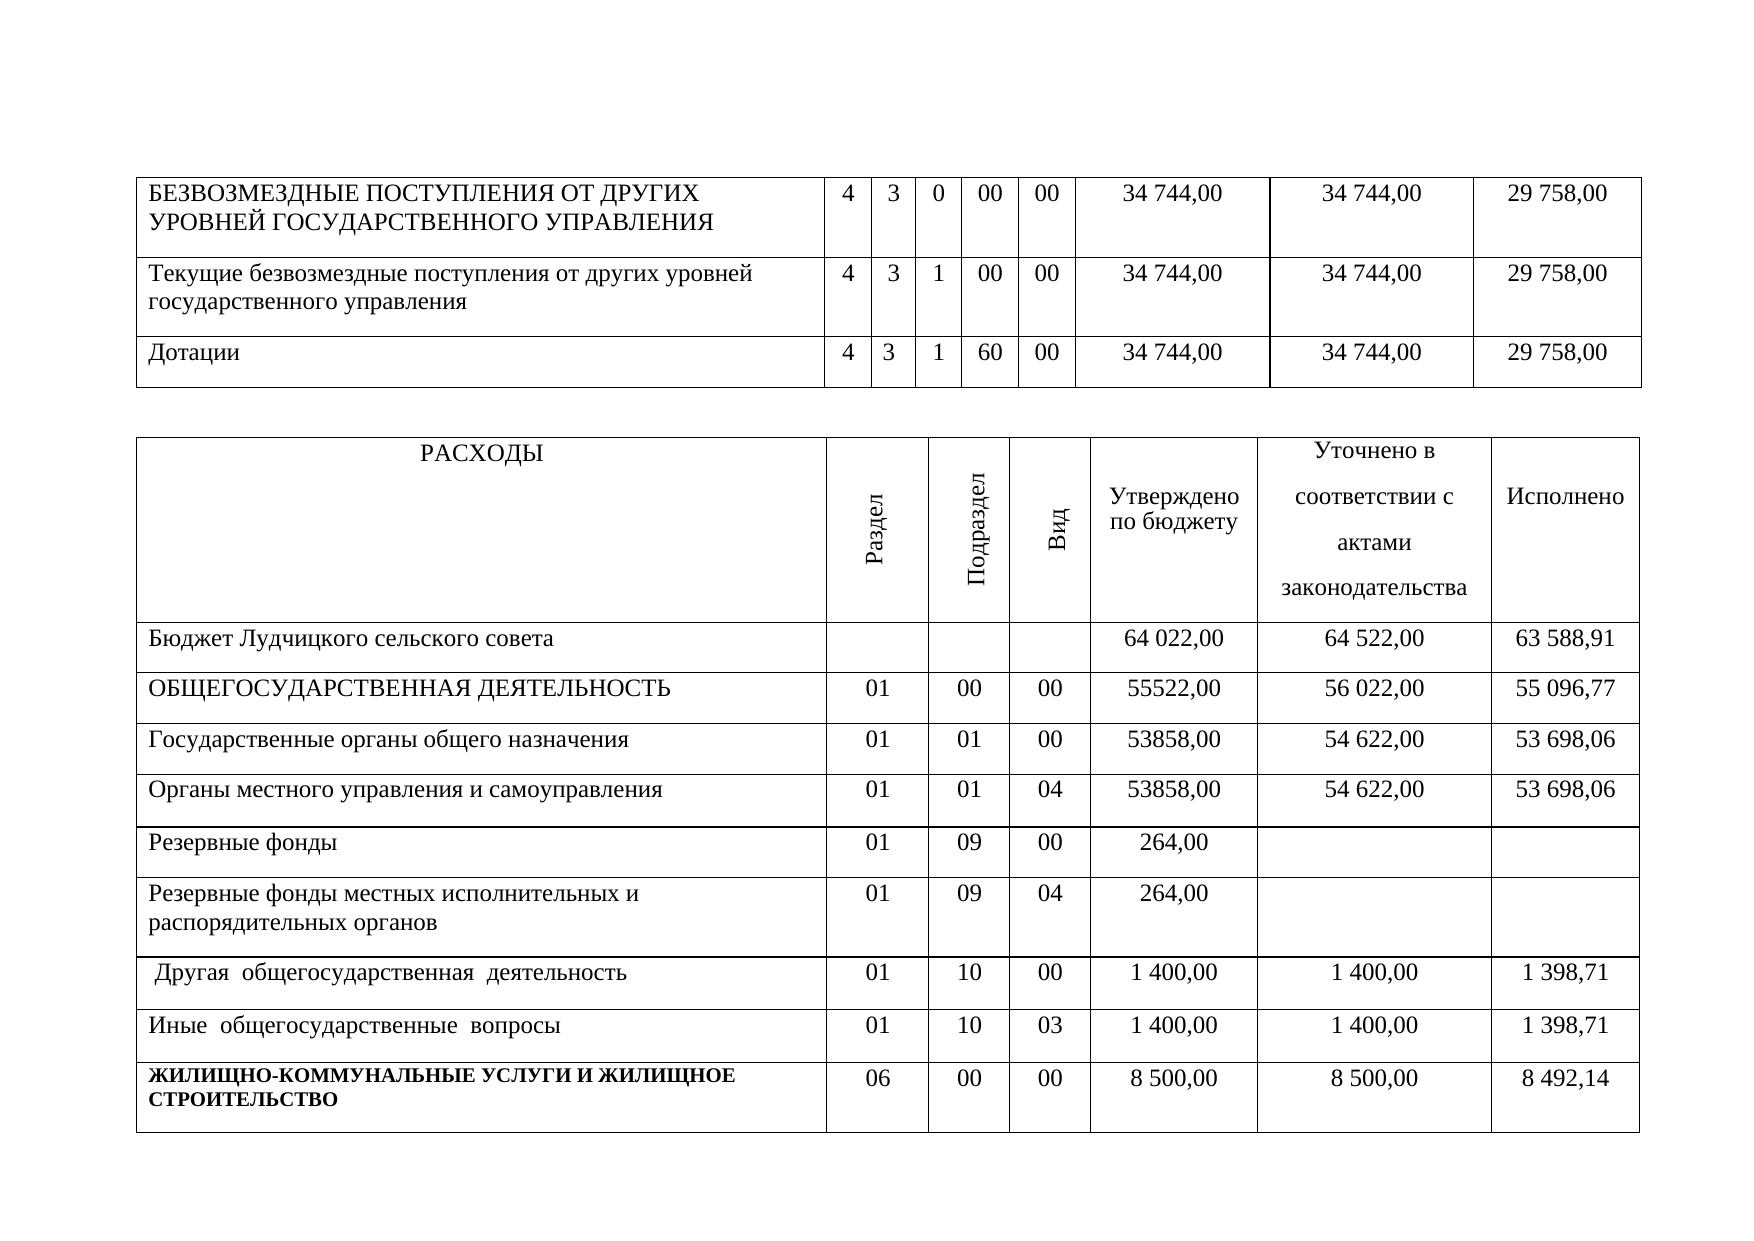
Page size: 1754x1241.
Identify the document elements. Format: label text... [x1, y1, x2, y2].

table_cell 60 [962, 337, 1018, 387]
table_cell 34 744,00 [1076, 258, 1269, 336]
table_cell ОБЩЕГОСУДАРСТВЕННАЯ ДЕЯТЕЛЬНОСТЬ [137, 673, 826, 723]
table_cell 1 400,00 [1258, 1010, 1491, 1062]
table_cell [1010, 623, 1090, 672]
table_cell 29 758,00 [1474, 337, 1641, 387]
table_cell 53 698,06 [1492, 724, 1639, 773]
table_cell 3 [872, 258, 915, 336]
table_cell 00 [1019, 258, 1075, 336]
table_cell 53 698,06 [1492, 775, 1639, 826]
table_header Исполнено [1492, 438, 1639, 622]
table_cell Дотации [137, 337, 824, 387]
table_cell 55 096,77 [1492, 673, 1639, 723]
table_cell 03 [1010, 1010, 1090, 1062]
table_cell 10 [929, 958, 1009, 1009]
table_cell 1 398,71 [1492, 1010, 1639, 1062]
table_cell 0 [916, 178, 961, 257]
table_cell 63 588,91 [1492, 623, 1639, 672]
table_cell 34 744,00 [1271, 258, 1473, 336]
table_cell 01 [827, 958, 928, 1009]
table_header Уточнено в соответствии с актами законодательства [1258, 438, 1491, 622]
table_cell 34 744,00 [1271, 337, 1473, 387]
table_cell 1 400,00 [1091, 958, 1257, 1009]
table_cell 00 [1010, 673, 1090, 723]
table_header Раздел [827, 438, 928, 622]
table_cell 8 492,14 [1492, 1063, 1639, 1132]
table_cell 00 [1019, 178, 1075, 257]
table_cell 09 [929, 828, 1009, 877]
table_cell 01 [827, 673, 928, 723]
table_cell [1258, 828, 1491, 877]
table_cell 09 [929, 878, 1009, 956]
table_cell 00 [1010, 724, 1090, 773]
table_cell Резервные фонды [137, 828, 826, 877]
table_cell 01 [929, 724, 1009, 773]
table_cell [929, 623, 1009, 672]
table_cell 01 [827, 878, 928, 956]
table_cell 4 [825, 178, 871, 257]
table_cell 3 [872, 337, 915, 387]
table_cell 00 [929, 673, 1009, 723]
table_cell 01 [827, 828, 928, 877]
table_cell Бюджет Лудчицкого сельского совета [137, 623, 826, 672]
table_cell 01 [827, 1010, 928, 1062]
table_cell Государственные органы общего назначения [137, 724, 826, 773]
table_cell 54 622,00 [1258, 775, 1491, 826]
table_cell 55522,00 [1091, 673, 1257, 723]
table_cell ЖИЛИЩНО-КОММУНАЛЬНЫЕ УСЛУГИ И ЖИЛИЩНОЕ СТРОИТЕЛЬСТВО [137, 1063, 826, 1132]
table_cell 4 [825, 337, 871, 387]
table_cell 264,00 [1091, 878, 1257, 956]
table_cell 00 [929, 1063, 1009, 1132]
table_cell 1 400,00 [1091, 1010, 1257, 1062]
table_cell Другая общегосударственная деятельность [137, 958, 826, 1009]
table_cell 04 [1010, 878, 1090, 956]
table_cell 264,00 [1091, 828, 1257, 877]
table_cell 06 [827, 1063, 928, 1132]
table_header Вид [1010, 438, 1090, 622]
table_cell 64 522,00 [1258, 623, 1491, 672]
table_cell 4 [825, 258, 871, 336]
table_cell [827, 623, 928, 672]
table_cell Органы местного управления и самоуправления [137, 775, 826, 826]
table_cell 1 400,00 [1258, 958, 1491, 1009]
table_cell БЕЗВОЗМЕЗДНЫЕ ПОСТУПЛЕНИЯ ОТ ДРУГИХ УРОВНЕЙ ГОСУДАРСТВЕННОГО УПРАВЛЕНИЯ [137, 178, 824, 257]
table_cell 34 744,00 [1271, 178, 1473, 257]
table_cell 10 [929, 1010, 1009, 1062]
table_cell Резервные фонды местных исполнительных и распорядительных органов [137, 878, 826, 956]
table_cell 8 500,00 [1091, 1063, 1257, 1132]
table_cell [1492, 878, 1639, 956]
table_cell 34 744,00 [1076, 337, 1269, 387]
table_cell Текущие безвозмездные поступления от других уровней государственного управления [137, 258, 824, 336]
table_cell [1492, 828, 1639, 877]
table_cell 29 758,00 [1474, 178, 1641, 257]
table_header РАСХОДЫ [137, 438, 826, 622]
table_header Подраздел [929, 438, 1009, 622]
table_cell 01 [827, 724, 928, 773]
table_cell 01 [827, 775, 928, 826]
table_cell 00 [1019, 337, 1075, 387]
table_cell 34 744,00 [1076, 178, 1269, 257]
table_cell 54 622,00 [1258, 724, 1491, 773]
table_cell 53858,00 [1091, 775, 1257, 826]
table_cell 1 [916, 337, 961, 387]
table_cell 56 022,00 [1258, 673, 1491, 723]
table_cell 1 [916, 258, 961, 336]
table_cell 64 022,00 [1091, 623, 1257, 672]
table_cell 00 [1010, 1063, 1090, 1132]
table_cell 29 758,00 [1474, 258, 1641, 336]
table_cell 04 [1010, 775, 1090, 826]
table_cell 00 [962, 258, 1018, 336]
table_cell Иные общегосударственные вопросы [137, 1010, 826, 1062]
table_cell 8 500,00 [1258, 1063, 1491, 1132]
table_cell 3 [872, 178, 915, 257]
table_cell 00 [1010, 828, 1090, 877]
table_cell [1258, 878, 1491, 956]
table_cell 1 398,71 [1492, 958, 1639, 1009]
table_cell 00 [1010, 958, 1090, 1009]
table_cell 01 [929, 775, 1009, 826]
table_cell 53858,00 [1091, 724, 1257, 773]
table_header Утверждено по бюджету [1091, 438, 1257, 622]
table_cell 00 [962, 178, 1018, 257]
